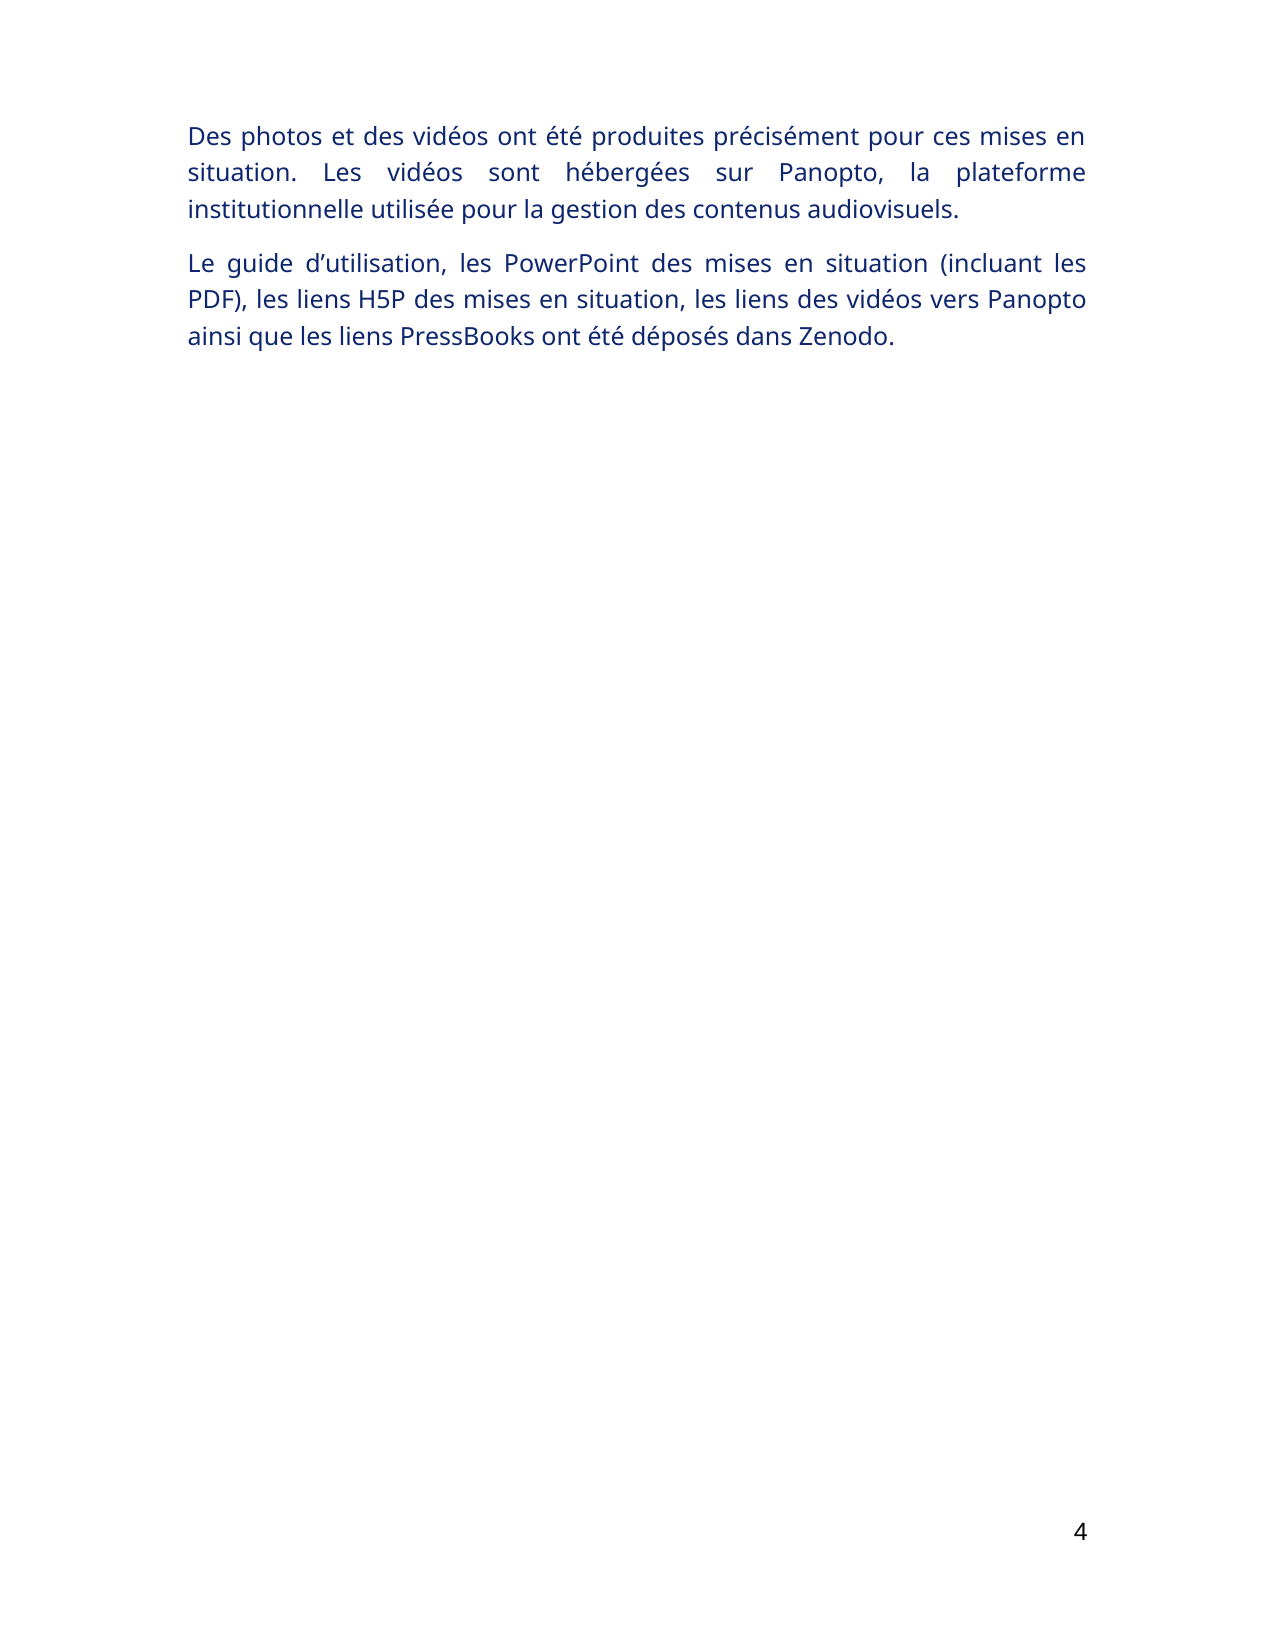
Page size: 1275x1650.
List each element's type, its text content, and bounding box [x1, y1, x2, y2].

text Des photos et des vidéos ont été produites précisément pour ces mises en situation. Les vidéos sont hébergées sur Panopto, la plateforme institutionnelle utilisée pour la gestion des contenus audiovisuels. [187, 118, 1087, 226]
text Le guide d’utilisation, les PowerPoint des mises en situation (incluant les PDF), les liens H5P des mises en situation, les liens des vidéos vers Panopto ainsi que les liens PressBooks ont été déposés dans Zenodo. [187, 245, 1087, 353]
